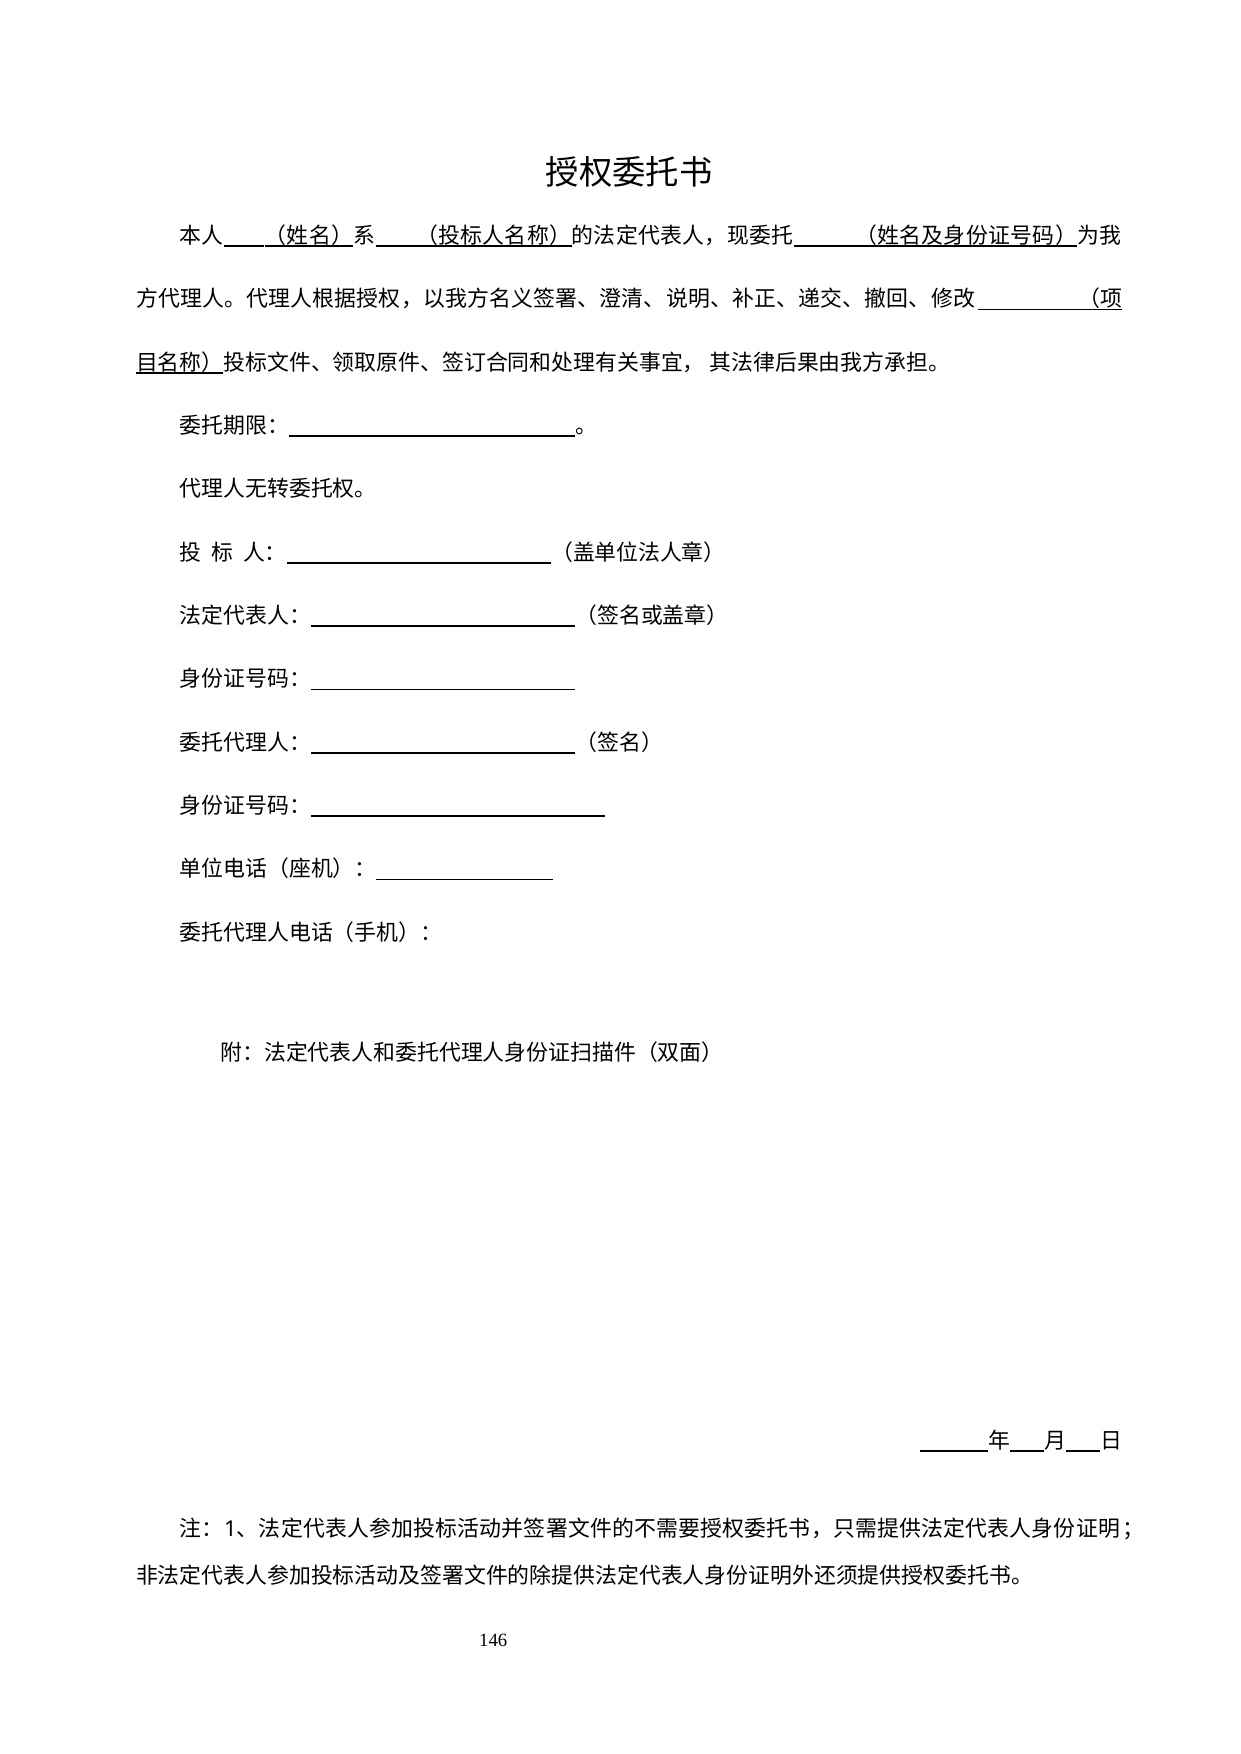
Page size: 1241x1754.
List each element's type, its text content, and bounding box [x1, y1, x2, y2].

text 注：1、法定代表人参加投标活动并签署文件的不需要授权委托书，只需提供法定代表人身份证明；非法定代表人参加投标活动及签署文件的除提供法定代表人身份证明外还须提供授权委托书。 [136, 1511, 1122, 1590]
text 投 标 人： （盖单位法人章） [136, 535, 1122, 566]
text 本人 （姓名）系 （投标人名称）的法定代表人，现委托 （姓名及身份证号码）为我方代理人。代理人根据授权，以我方名义签署、澄清、说明、补正、递交、撤回、修改 （项目名称）投标文件、领取原件、签订合同和处理有关事宜， 其法律后果由我方承担。 [136, 218, 1122, 376]
text 法定代表人： （签名或盖章） [136, 598, 1122, 630]
text 年 月 日 [136, 1423, 1122, 1455]
text 身份证号码： [136, 661, 1122, 693]
text 代理人无转委托权。 [136, 471, 1122, 503]
text 单位电话（座机）： [136, 851, 1122, 883]
text 委托期限： 。 [136, 408, 1122, 440]
text 委托代理人电话（手机）： [136, 915, 1122, 946]
text 附：法定代表人和委托代理人身份证扫描件（双面） [136, 1035, 1122, 1067]
text 授权委托书 [136, 146, 1122, 194]
text 委托代理人： （签名） [136, 725, 1122, 756]
text 身份证号码： [136, 788, 1122, 820]
